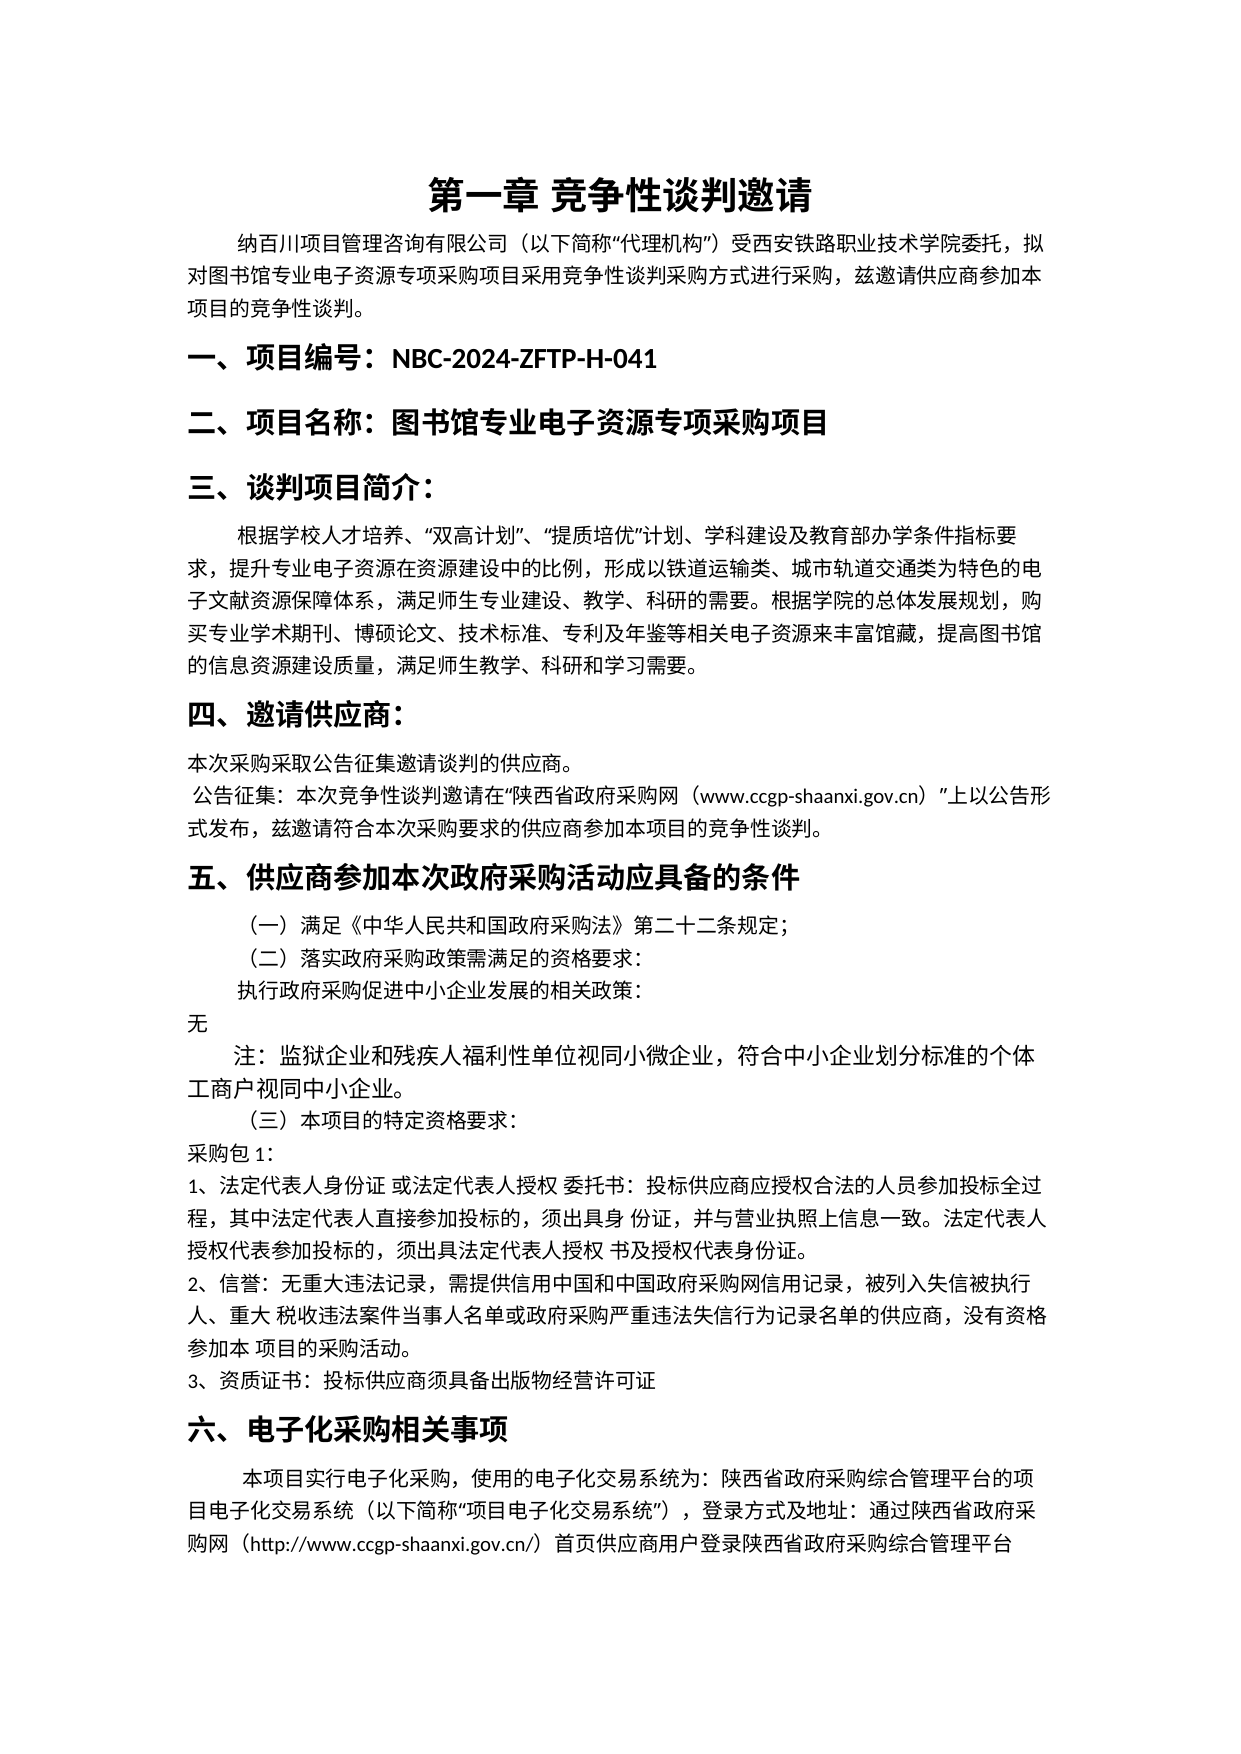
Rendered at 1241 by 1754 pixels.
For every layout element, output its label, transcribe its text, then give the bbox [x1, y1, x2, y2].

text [187, 1462, 1053, 1559]
text 1、法定代表人身份证 或法定代表人授权 委托书：投标供应商应授权合法的人员参加投标全过程，其中法定代表人直接参加投标的，须出具身 份证，并与营业执照上信息一致。法定代表人授权代表参加投标的，须出具法定代表人授权 书及授权代表身份证。 [187, 1169, 1053, 1267]
text （一）满足《中华人民共和国政府采购法》第二十二条规定； [187, 909, 1053, 942]
text 本次采购采取公告征集邀请谈判的供应商。 [187, 747, 1053, 779]
text 一、项目编号：NBC-2024-ZFTP-H-041 [187, 324, 1053, 389]
text 第一章 竞争性谈判邀请 [187, 162, 1053, 227]
text 二、项目名称：图书馆专业电子资源专项采购项目 [187, 389, 1053, 454]
text 五、供应商参加本次政府采购活动应具备的条件 [187, 844, 1053, 909]
text 六、电子化采购相关事项 [187, 1397, 1053, 1462]
text 3、资质证书：投标供应商须具备出版物经营许可证 [187, 1364, 1053, 1397]
text 无 [187, 1007, 1053, 1039]
text 公告征集：本次竞争性谈判邀请在“陕西省政府采购网（www.ccgp-shaanxi.gov.cn）”上以公告形式发布，兹邀请符合本次采购要求的供应商参加本项目的竞争性谈判。 [187, 779, 1053, 844]
text 三、谈判项目简介： [187, 454, 1053, 519]
text 四、邀请供应商： [187, 682, 1053, 747]
text 根据学校人才培养、“双高计划”、“提质培优”计划、学科建设及教育部办学条件指标要求，提升专业电子资源在资源建设中的比例，形成以铁道运输类、城市轨道交通类为特色的电子文献资源保障体系，满足师生专业建设、教学、科研的需要。根据学院的总体发展规划，购买专业学术期刊、博硕论文、技术标准、专利及年鉴等相关电子资源来丰富馆藏，提高图书馆的信息资源建设质量，满足师生教学、科研和学习需要。 [187, 519, 1053, 682]
text 注：监狱企业和残疾人福利性单位视同小微企业，符合中小企业划分标准的个体工商户视同中小企业。 [187, 1039, 1053, 1104]
text 2、信誉：无重大违法记录，需提供信用中国和中国政府采购网信用记录，被列入失信被执行人、重大 税收违法案件当事人名单或政府采购严重违法失信行为记录名单的供应商，没有资格参加本 项目的采购活动。 [187, 1267, 1053, 1364]
text （三）本项目的特定资格要求： [187, 1104, 1053, 1137]
text （二）落实政府采购政策需满足的资格要求： [187, 942, 1053, 974]
text 采购包1： [187, 1137, 1053, 1169]
text 执行政府采购促进中小企业发展的相关政策： [187, 974, 1053, 1007]
text 纳百川项目管理咨询有限公司（以下简称“代理机构”）受西安铁路职业技术学院委托，拟对图书馆专业电子资源专项采购项目采用竞争性谈判采购方式进行采购，兹邀请供应商参加本项目的竞争性谈判。 [187, 227, 1053, 324]
